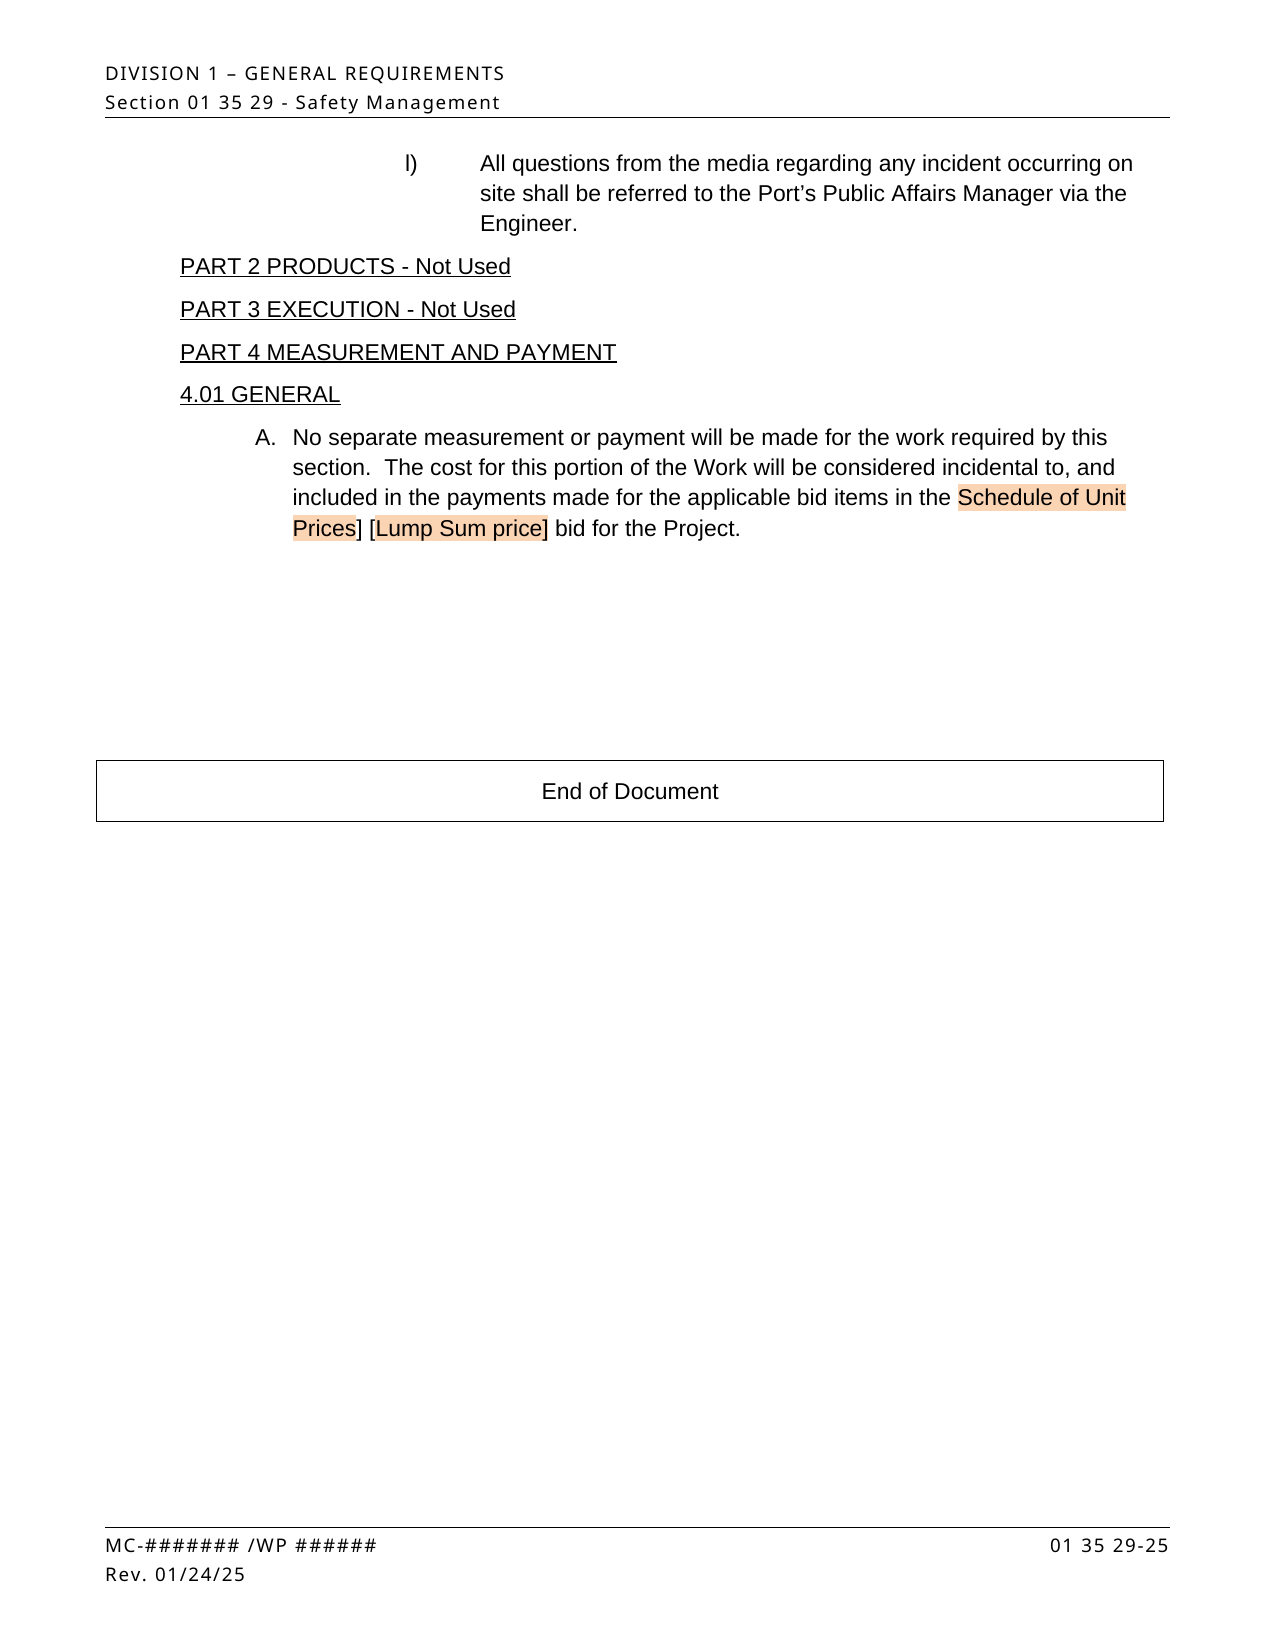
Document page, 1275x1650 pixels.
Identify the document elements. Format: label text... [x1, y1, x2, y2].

list 4.01 GENERAL [180, 381, 1170, 408]
list PART 3 EXECUTION - Not Used [180, 296, 1170, 322]
list PART 2 PRODUCTS - Not Used [180, 253, 1170, 279]
list End of Document [97, 761, 1163, 821]
list No separate measurement or payment will be made for the work required by this section. The cost for this portion of the Work will be considered incidental to, and included in the payments made for the applicable bid items in the Schedule of Unit Prices] [Lump Sum price] bid for the Project. [255, 424, 1170, 541]
list All questions from the media regarding any incident occurring on site shall be referred to the Port’s Public Affairs Manager via the Engineer. [405, 150, 1170, 237]
list PART 4 MEASUREMENT AND PAYMENT [180, 338, 1170, 365]
